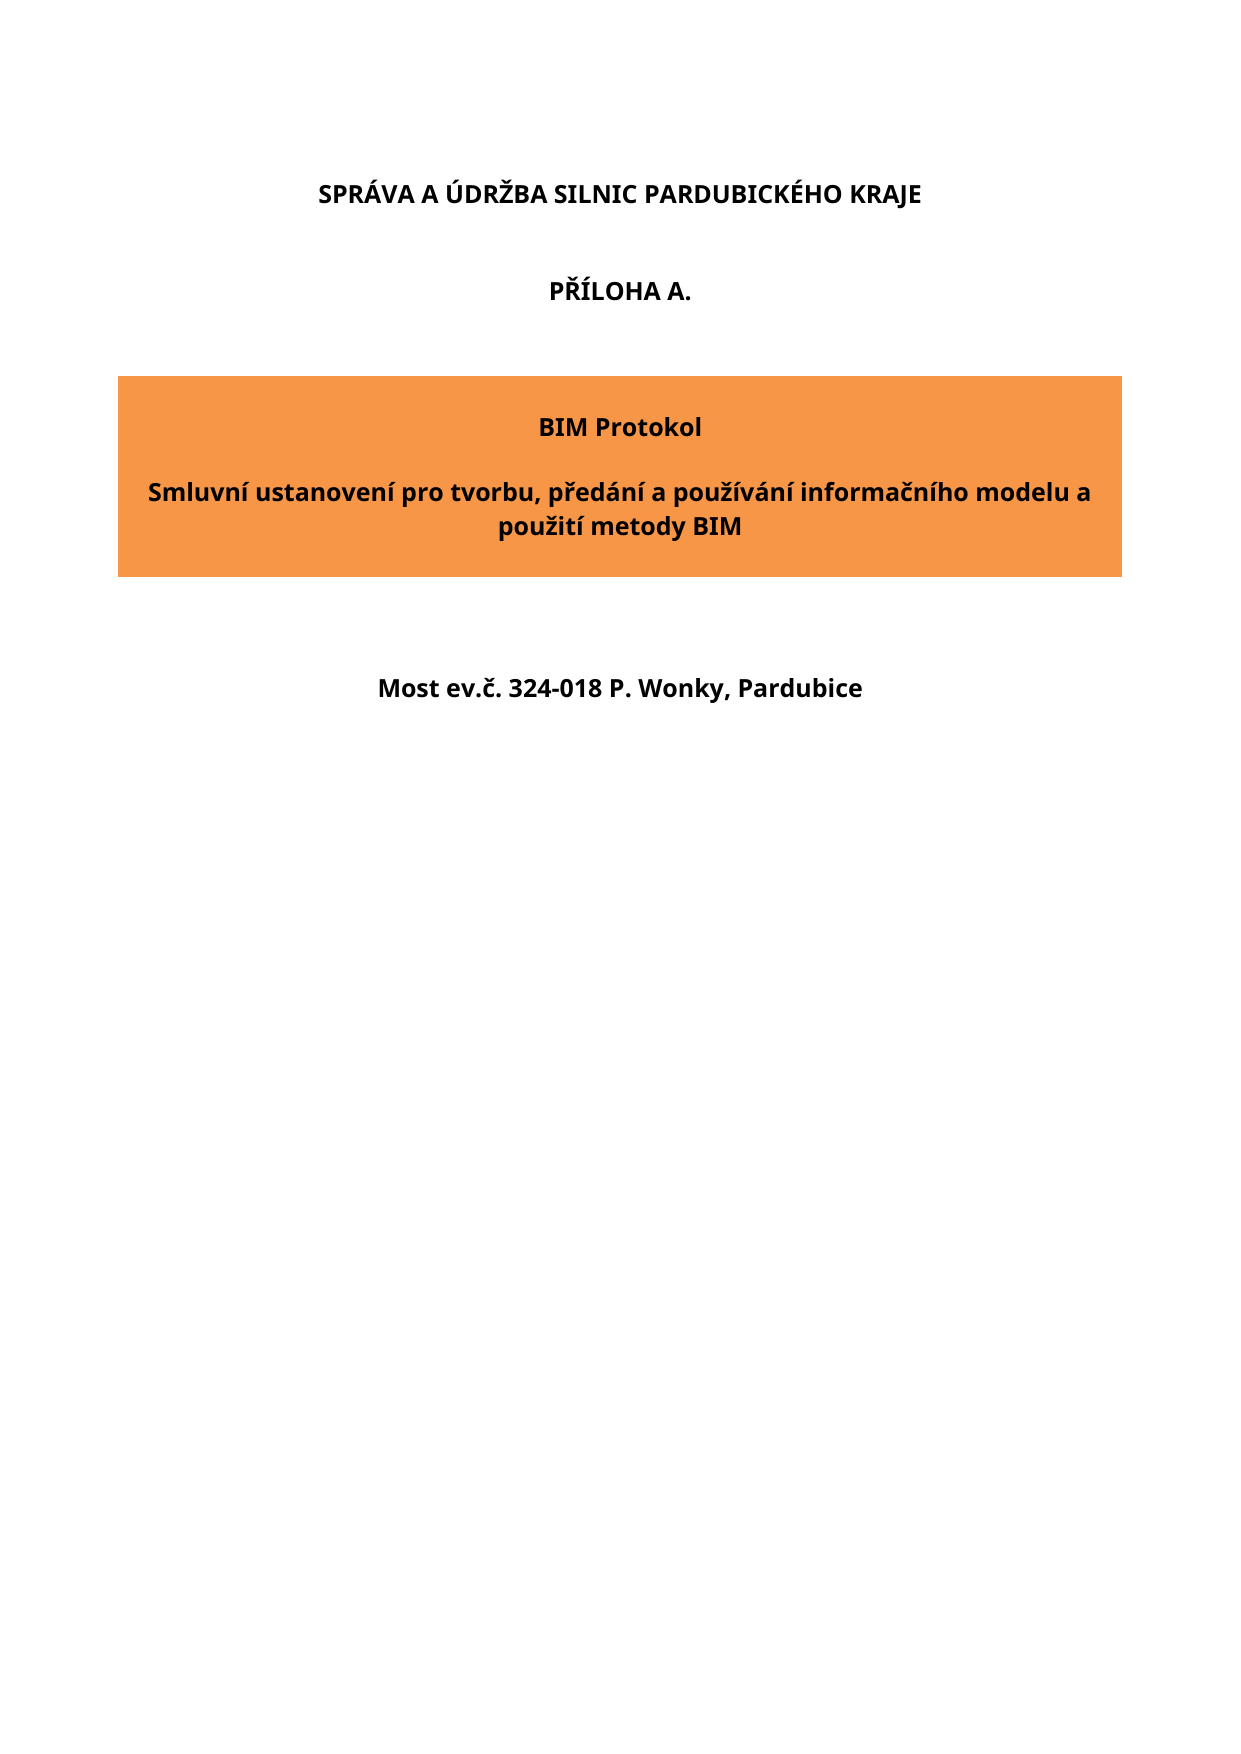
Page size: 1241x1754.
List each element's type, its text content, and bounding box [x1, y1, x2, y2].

text Smluvní ustanovení pro tvorbu, předání a používání informačního modelu a použití metody BIM [118, 475, 1122, 543]
text BIM Protokol [118, 410, 1122, 444]
text SPRÁVA A ÚDRŽBA SILNIC PARDUBICKÉHO KRAJE [118, 177, 1122, 211]
text PŘÍLOHA A. [118, 274, 1122, 308]
text Most ev.č. 324-018 P. Wonky, Pardubice [118, 670, 1122, 704]
